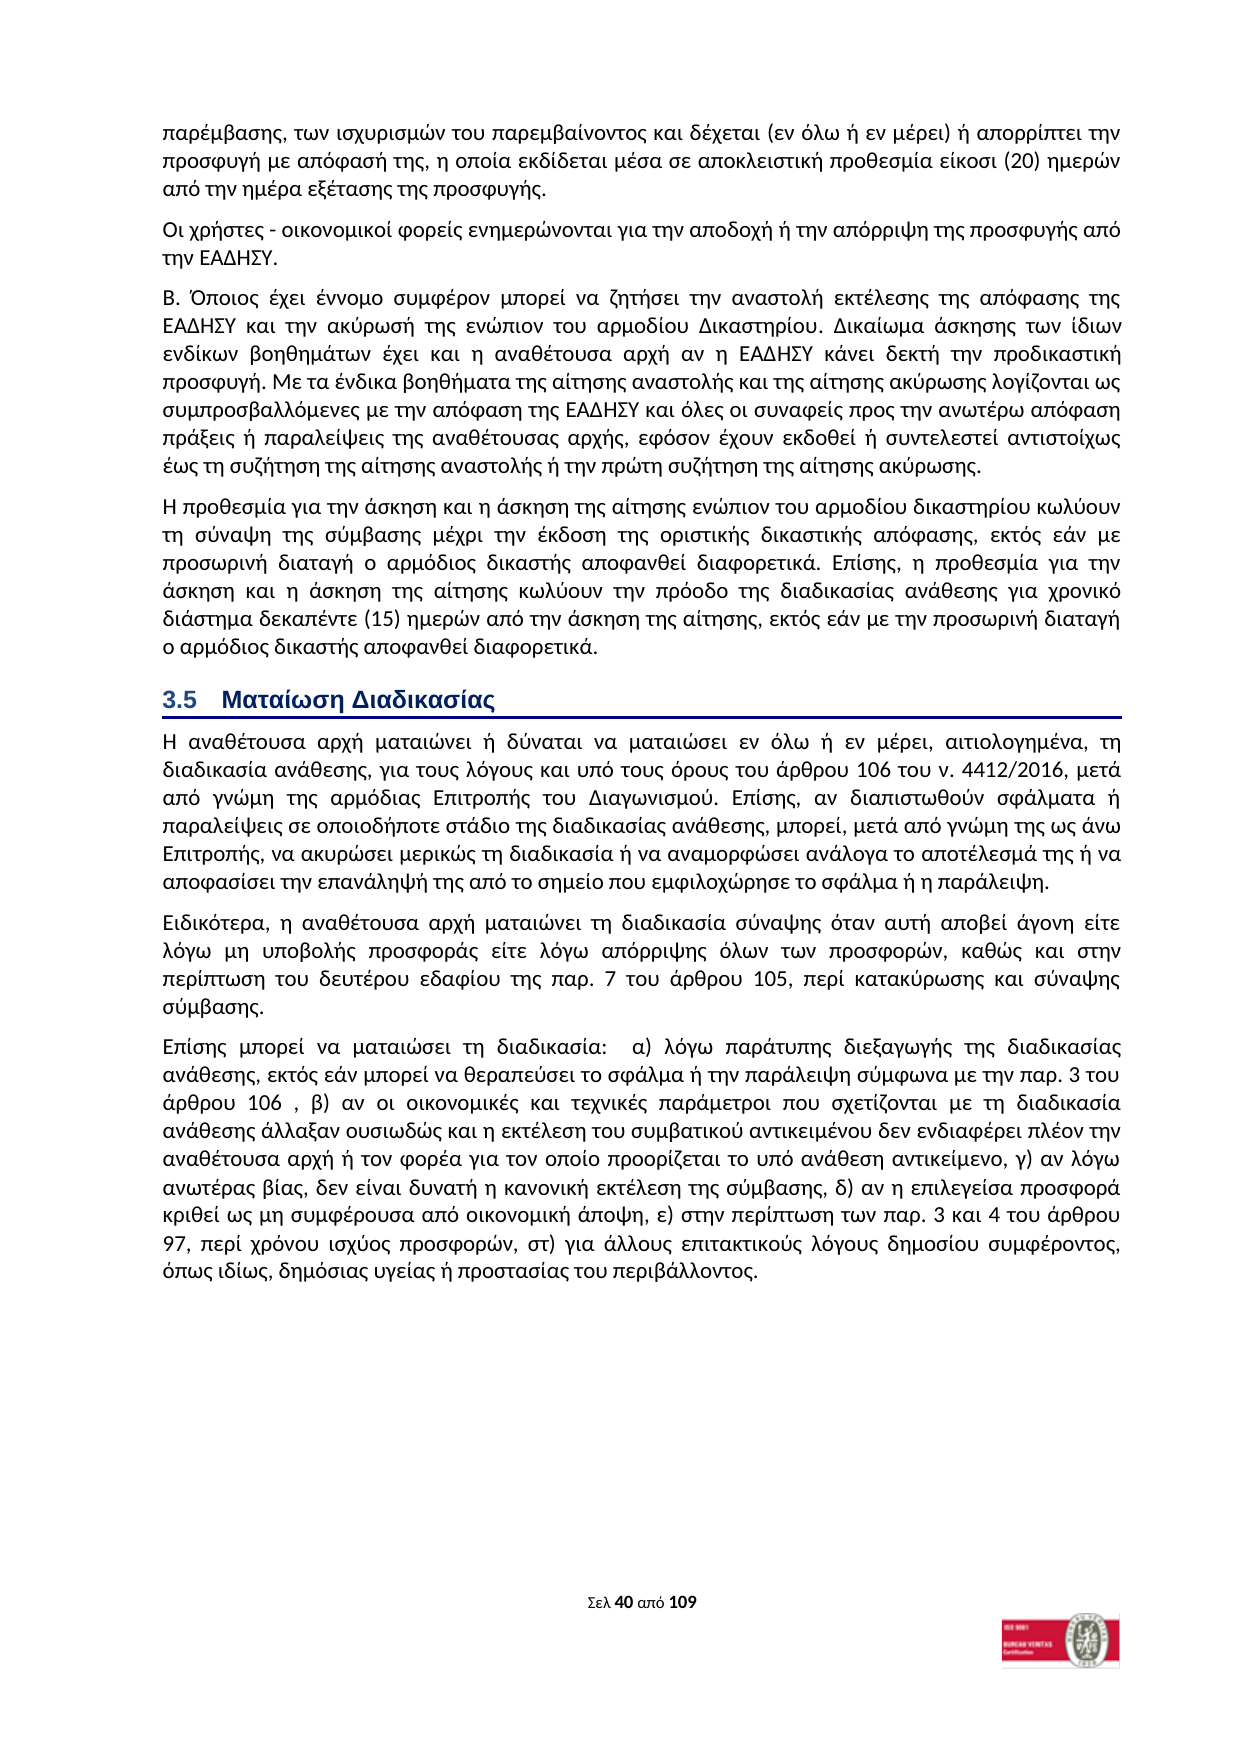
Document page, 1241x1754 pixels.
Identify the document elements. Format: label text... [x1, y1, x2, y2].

text Επίσης μπορεί να ματαιώσει τη διαδικασία: α) λόγω παράτυπης διεξαγωγής της διαδικασίας ανάθεσης, εκτός εάν μπορεί να θεραπεύσει το σφάλμα ή την παράλειψη σύμφωνα με την παρ. 3 του άρθρου 106 , β) αν οι οικονομικές και τεχνικές παράμετροι που σχετίζονται με τη διαδικασία ανάθεσης άλλαξαν ουσιωδώς και η εκτέλεση του συμβατικού αντικειμένου δεν ενδιαφέρει πλέον την αναθέτουσα αρχή ή τον φορέα για τον οποίο προορίζεται το υπό ανάθεση αντικείμενο, γ) αν λόγω ανωτέρας βίας, δεν είναι δυνατή η κανονική εκτέλεση της σύμβασης, δ) αν η επιλεγείσα προσφορά κριθεί ως μη συμφέρουσα από οικονομική άποψη, ε) στην περίπτωση των παρ. 3 και 4 του άρθρου 97, περί χρόνου ισχύος προσφορών, στ) για άλλους επιτακτικούς λόγους δημοσίου συμφέροντος, όπως ιδίως, δημόσιας υγείας ή προστασίας του περιβάλλοντος. [162, 1032, 1122, 1285]
subtitle Ματαίωση Διαδικασίας [162, 685, 1122, 716]
text Οι χρήστες - οικονομικοί φορείς ενημερώνονται για την αποδοχή ή την απόρριψη της προσφυγής από την ΕΑΔΗΣΥ. [162, 215, 1122, 271]
text Η προθεσμία για την άσκηση και η άσκηση της αίτησης ενώπιον του αρμοδίου δικαστηρίου κωλύουν τη σύναψη της σύμβασης μέχρι την έκδοση της οριστικής δικαστικής απόφασης, εκτός εάν με προσωρινή διαταγή ο αρμόδιος δικαστής αποφανθεί διαφορετικά. Επίσης, η προθεσμία για την άσκηση και η άσκηση της αίτησης κωλύουν την πρόοδο της διαδικασίας ανάθεσης για χρονικό διάστημα δεκαπέντε (15) ημερών από την άσκηση της αίτησης, εκτός εάν με την προσωρινή διαταγή ο αρμόδιος δικαστής αποφανθεί διαφορετικά. [162, 492, 1122, 660]
text Β. Όποιος έχει έννομο συμφέρον μπορεί να ζητήσει την αναστολή εκτέλεσης της απόφασης της ΕΑΔΗΣΥ και την ακύρωσή της ενώπιον του αρμοδίου Δικαστηρίου. Δικαίωμα άσκησης των ίδιων ενδίκων βοηθημάτων έχει και η αναθέτουσα αρχή αν η ΕΑΔΗΣΥ κάνει δεκτή την προδικαστική προσφυγή. Με τα ένδικα βοηθήματα της αίτησης αναστολής και της αίτησης ακύρωσης λογίζονται ως συμπροσβαλλόμενες με την απόφαση της ΕΑΔΗΣΥ και όλες οι συναφείς προς την ανωτέρω απόφαση πράξεις ή παραλείψεις της αναθέτουσας αρχής, εφόσον έχουν εκδοθεί ή συντελεστεί αντιστοίχως έως τη συζήτηση της αίτησης αναστολής ή την πρώτη συζήτηση της αίτησης ακύρωσης. [162, 283, 1122, 479]
text Η αναθέτουσα αρχή ματαιώνει ή δύναται να ματαιώσει εν όλω ή εν μέρει, αιτιολογημένα, τη διαδικασία ανάθεσης, για τους λόγους και υπό τους όρους του άρθρου 106 του ν. 4412/2016, μετά από γνώμη της αρμόδιας Επιτροπής του Διαγωνισμού. Επίσης, αν διαπιστωθούν σφάλματα ή παραλείψεις σε οποιοδήποτε στάδιο της διαδικασίας ανάθεσης, μπορεί, μετά από γνώμη της ως άνω Επιτροπής, να ακυρώσει μερικώς τη διαδικασία ή να αναμορφώσει ανάλογα το αποτέλεσμά της ή να αποφασίσει την επανάληψή της από το σημείο που εμφιλοχώρησε το σφάλμα ή η παράλειψη. [162, 727, 1122, 895]
picture [1001, 1613, 1123, 1670]
text Ειδικότερα, η αναθέτουσα αρχή ματαιώνει τη διαδικασία σύναψης όταν αυτή αποβεί άγονη είτε λόγω μη υποβολής προσφοράς είτε λόγω απόρριψης όλων των προσφορών, καθώς και στην περίπτωση του δευτέρου εδαφίου της παρ. 7 του άρθρου 105, περί κατακύρωσης και σύναψης σύμβασης. [162, 908, 1122, 1020]
